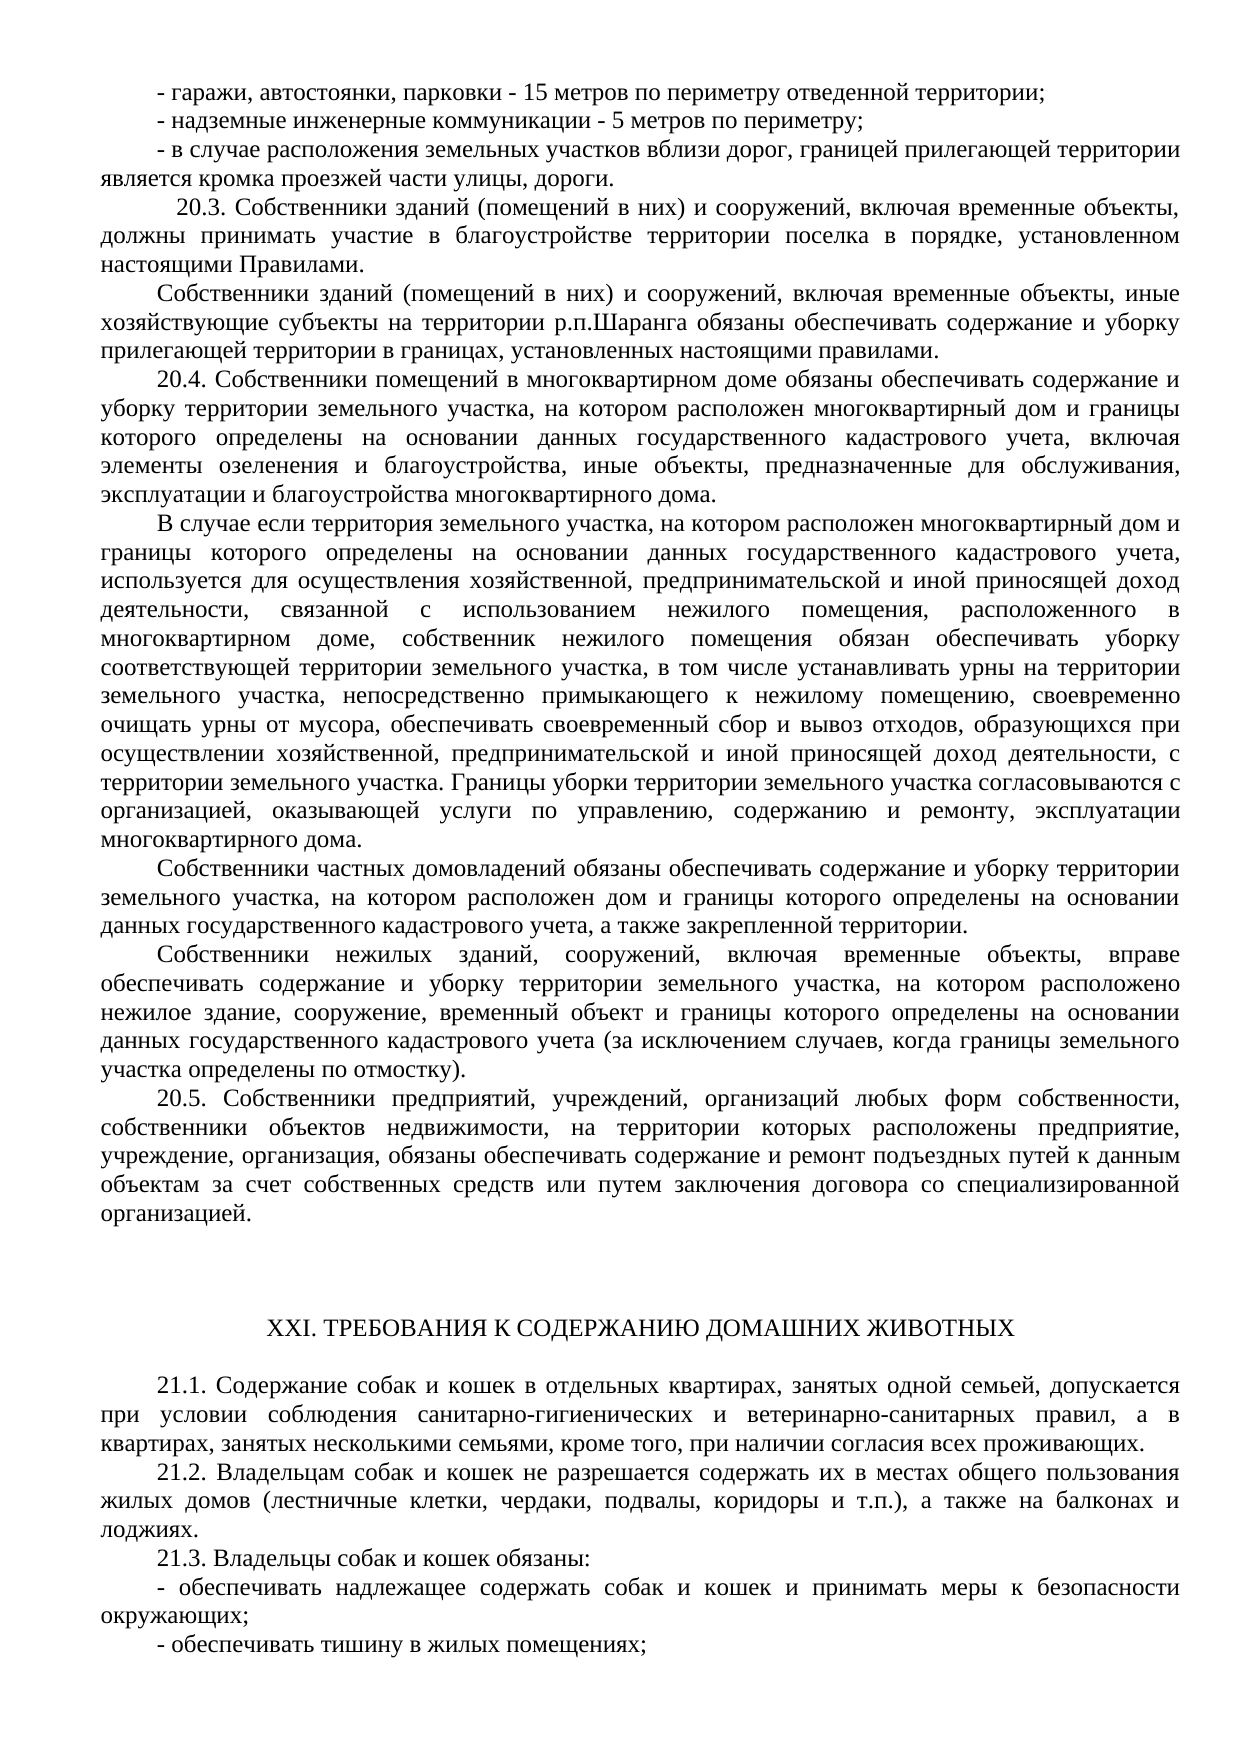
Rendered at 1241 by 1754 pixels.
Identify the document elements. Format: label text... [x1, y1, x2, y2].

text - гаражи, автостоянки, парковки - 15 метров по периметру отведенной территории; [100, 77, 1181, 106]
text XXI. ТРЕБОВАНИЯ К СОДЕРЖАНИЮ ДОМАШНИХ ЖИВОТНЫХ [100, 1313, 1181, 1342]
text В случае если территория земельного участка, на котором расположен многоквартирный дом и границы которого определены на основании данных государственного кадастрового учета, используется для осуществления хозяйственной, предпринимательской и иной приносящей доход деятельности, связанной с использованием нежилого помещения, расположенного в многоквартирном доме, собственник нежилого помещения обязан обеспечивать уборку соответствующей территории земельного участка, в том числе устанавливать урны на территории земельного участка, непосредственно примыкающего к нежилому помещению, своевременно очищать урны от мусора, обеспечивать своевременный сбор и вывоз отходов, образующихся при осуществлении хозяйственной, предпринимательской и иной приносящей доход деятельности, с территории земельного участка. Границы уборки территории земельного участка согласовываются с организацией, оказывающей услуги по управлению, содержанию и ремонту, эксплуатации многоквартирного дома. [100, 508, 1181, 853]
text - обеспечивать надлежащее содержать собак и кошек и принимать меры к безопасности окружающих; [100, 1572, 1181, 1629]
text 21.1. Содержание собак и кошек в отдельных квартирах, занятых одной семьей, допускается при условии соблюдения санитарно-гигиенических и ветеринарно-санитарных правил, а в квартирах, занятых несколькими семьями, кроме того, при наличии согласия всех проживающих. [100, 1371, 1181, 1457]
text Собственники зданий (помещений в них) и сооружений, включая временные объекты, иные хозяйствующие субъекты на территории р.п.Шаранга обязаны обеспечивать содержание и уборку прилегающей территории в границах, установленных настоящими правилами. [100, 278, 1181, 364]
text Собственники частных домовладений обязаны обеспечивать содержание и уборку территории земельного участка, на котором расположен дом и границы которого определены на основании данных государственного кадастрового учета, а также закрепленной территории. [100, 853, 1181, 939]
text 20.3. Собственники зданий (помещений в них) и сооружений, включая временные объекты, должны принимать участие в благоустройстве территории поселка в порядке, установленном настоящими Правилами. [100, 192, 1181, 278]
text 21.2. Владельцам собак и кошек не разрешается содержать их в местах общего пользования жилых домов (лестничные клетки, чердаки, подвалы, коридоры и т.п.), а также на балконах и лоджиях. [100, 1457, 1181, 1543]
text Собственники нежилых зданий, сооружений, включая временные объекты, вправе обеспечивать содержание и уборку территории земельного участка, на котором расположено нежилое здание, сооружение, временный объект и границы которого определены на основании данных государственного кадастрового учета (за исключением случаев, когда границы земельного участка определены по отмостку). [100, 939, 1181, 1083]
text - надземные инженерные коммуникации - 5 метров по периметру; [100, 106, 1181, 134]
text 21.3. Владельцы собак и кошек обязаны: [100, 1543, 1181, 1572]
text 20.4. Собственники помещений в многоквартирном доме обязаны обеспечивать содержание и уборку территории земельного участка, на котором расположен многоквартирный дом и границы которого определены на основании данных государственного кадастрового учета, включая элементы озеленения и благоустройства, иные объекты, предназначенные для обслуживания, эксплуатации и благоустройства многоквартирного дома. [100, 364, 1181, 508]
text 20.5. Собственники предприятий, учреждений, организаций любых форм собственности, собственники объектов недвижимости, на территории которых расположены предприятие, учреждение, организация, обязаны обеспечивать содержание и ремонт подъездных путей к данным объектам за счет собственных средств или путем заключения договора со специализированной организацией. [100, 1083, 1181, 1227]
text - в случае расположения земельных участков вблизи дорог, границей прилегающей территории является кромка проезжей части улицы, дороги. [100, 134, 1181, 192]
text - обеспечивать тишину в жилых помещениях; [100, 1629, 1181, 1658]
